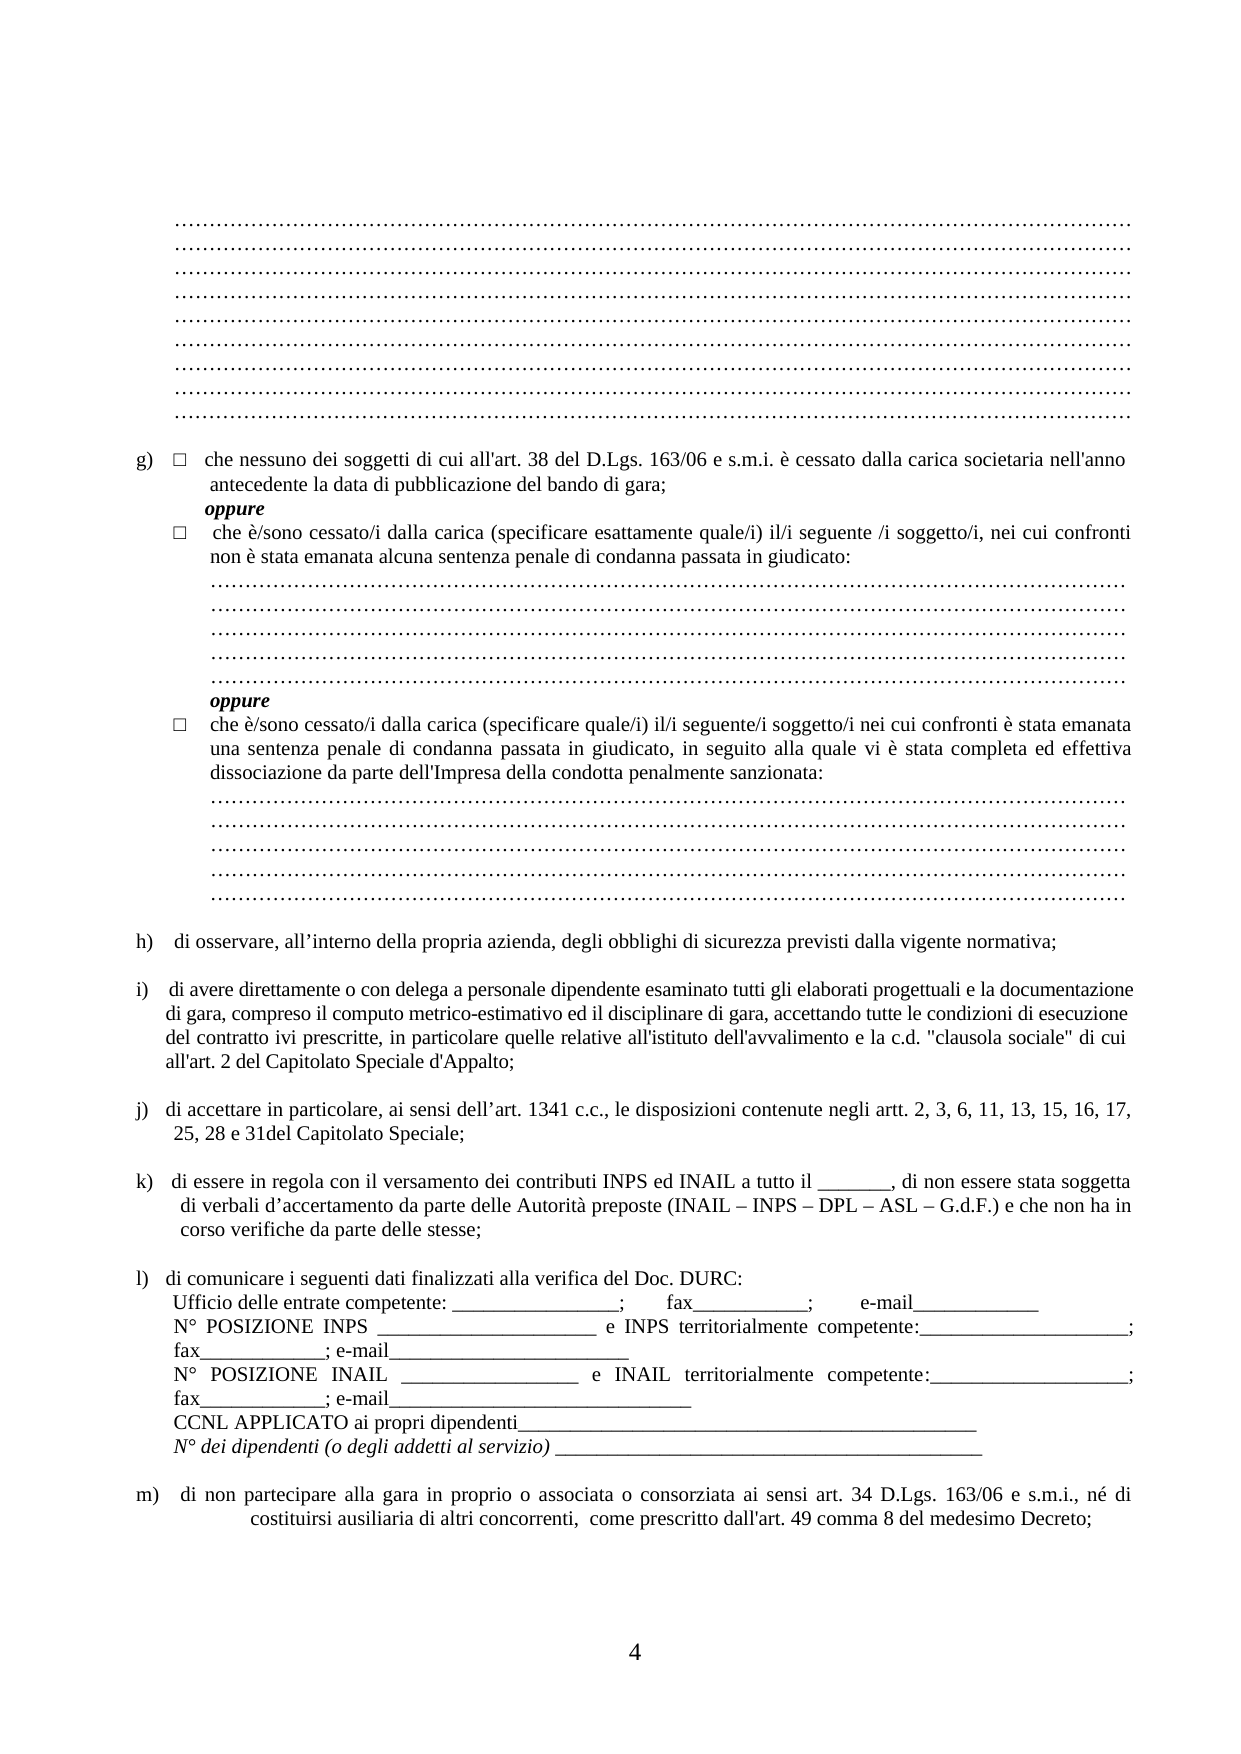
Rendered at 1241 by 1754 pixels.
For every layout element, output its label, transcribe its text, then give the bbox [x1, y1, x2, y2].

text …………………………………………………………………………………………………………………… [173, 592, 1134, 616]
text ………………………………………………………………………………………………………………………… [173, 375, 1134, 399]
text ………………………………………………………………………………………………………………………… [173, 351, 1134, 375]
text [173, 255, 1134, 279]
text N° dei dipendenti (o degli addetti al servizio) _________________________________________ [173, 1434, 1134, 1458]
list di non partecipare alla gara in proprio o associata o consorziata ai sensi art. 34 D.Lgs. 163/06 e s.m.i., né di costituirsi ausiliaria di altri concorrenti, come prescritto dall'art. 49 comma 8 del medesimo Decreto; [136, 1482, 1134, 1530]
text N° POSIZIONE INPS _____________________ e INPS territorialmente competente:____________________; fax____________; e-mail_______________________ [173, 1314, 1134, 1362]
text ………………………………………………………………………………………………………………………… [173, 303, 1134, 327]
text N° POSIZIONE INAIL _________________ e INAIL territorialmente competente:___________________; fax____________; e-mail_____________________________ [173, 1362, 1134, 1410]
text ………………………………………………………………………………………………………………………… [173, 327, 1134, 351]
text …………………………………………………………………………………………………………………… [173, 784, 1134, 808]
text i) di avere direttamente o con delega a personale dipendente esaminato tutti gli elaborati progettuali e la documentazione di gara, compreso il computo metrico-estimativo ed il disciplinare di gara, accettando tutte le condizioni di esecuzione del contratto ivi prescritte, in particolare quelle relative all'istituto dell'avvalimento e la c.d. "clausola sociale" di cui all'art. 2 del Capitolato Speciale d'Appalto; [136, 977, 1134, 1073]
text …………………………………………………………………………………………………………………… [173, 664, 1134, 688]
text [173, 231, 1134, 255]
text ………………………………………………………………………………………………………………………… [136, 399, 1134, 423]
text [173, 207, 1134, 231]
text …………………………………………………………………………………………………………………… [173, 640, 1134, 664]
list di comunicare i seguenti dati finalizzati alla verifica del Doc. DURC: [136, 1266, 1134, 1289]
text …………………………………………………………………………………………………………………… [173, 616, 1134, 640]
text CCNL APPLICATO ai propri dipendenti____________________________________________ [173, 1410, 1134, 1434]
list di accettare in particolare, ai sensi dell’art. 1341 c.c., le disposizioni contenute negli artt. 2, 3, 6, 11, 13, 15, 16, 17, 25, 28 e 31del Capitolato Speciale; [136, 1097, 1134, 1145]
text Ufficio delle entrate competente: ________________; fax___________; e-mail____________ [136, 1289, 1134, 1314]
text □ che è/sono cessato/i dalla carica (specificare quale/i) il/i seguente/i soggetto/i nei cui confronti è stata emanata una sentenza penale di condanna passata in giudicato, in seguito alla quale vi è stata completa ed effettiva dissociazione da parte dell'Impresa della condotta penalmente sanzionata: [136, 712, 1134, 784]
text g) □ che nessuno dei soggetti di cui all'art. 38 del D.Lgs. 163/06 e s.m.i. è cessato dalla carica societaria nell'anno antecedente la data di pubblicazione del bando di gara; [136, 447, 1134, 496]
text oppure [136, 496, 1134, 519]
text …………………………………………………………………………………………………………………… [136, 881, 1134, 904]
text …………………………………………………………………………………………………………………… [173, 832, 1134, 856]
text …………………………………………………………………………………………………………………… [173, 808, 1134, 832]
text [173, 279, 1134, 303]
text …………………………………………………………………………………………………………………… [173, 568, 1134, 592]
text oppure [136, 688, 1134, 712]
text □ che è/sono cessato/i dalla carica (specificare esattamente quale/i) il/i seguente /i soggetto/i, nei cui confronti non è stata emanata alcuna sentenza penale di condanna passata in giudicato: [136, 519, 1134, 568]
text h) di osservare, all’interno della propria azienda, degli obblighi di sicurezza previsti dalla vigente normativa; [136, 929, 1134, 953]
list di essere in regola con il versamento dei contributi INPS ed INAIL a tutto il _______, di non essere stata soggetta di verbali d’accertamento da parte delle Autorità preposte (INAIL – INPS – DPL – ASL – G.d.F.) e che non ha in corso verifiche da parte delle stesse; [136, 1169, 1134, 1241]
text …………………………………………………………………………………………………………………… [173, 856, 1134, 881]
